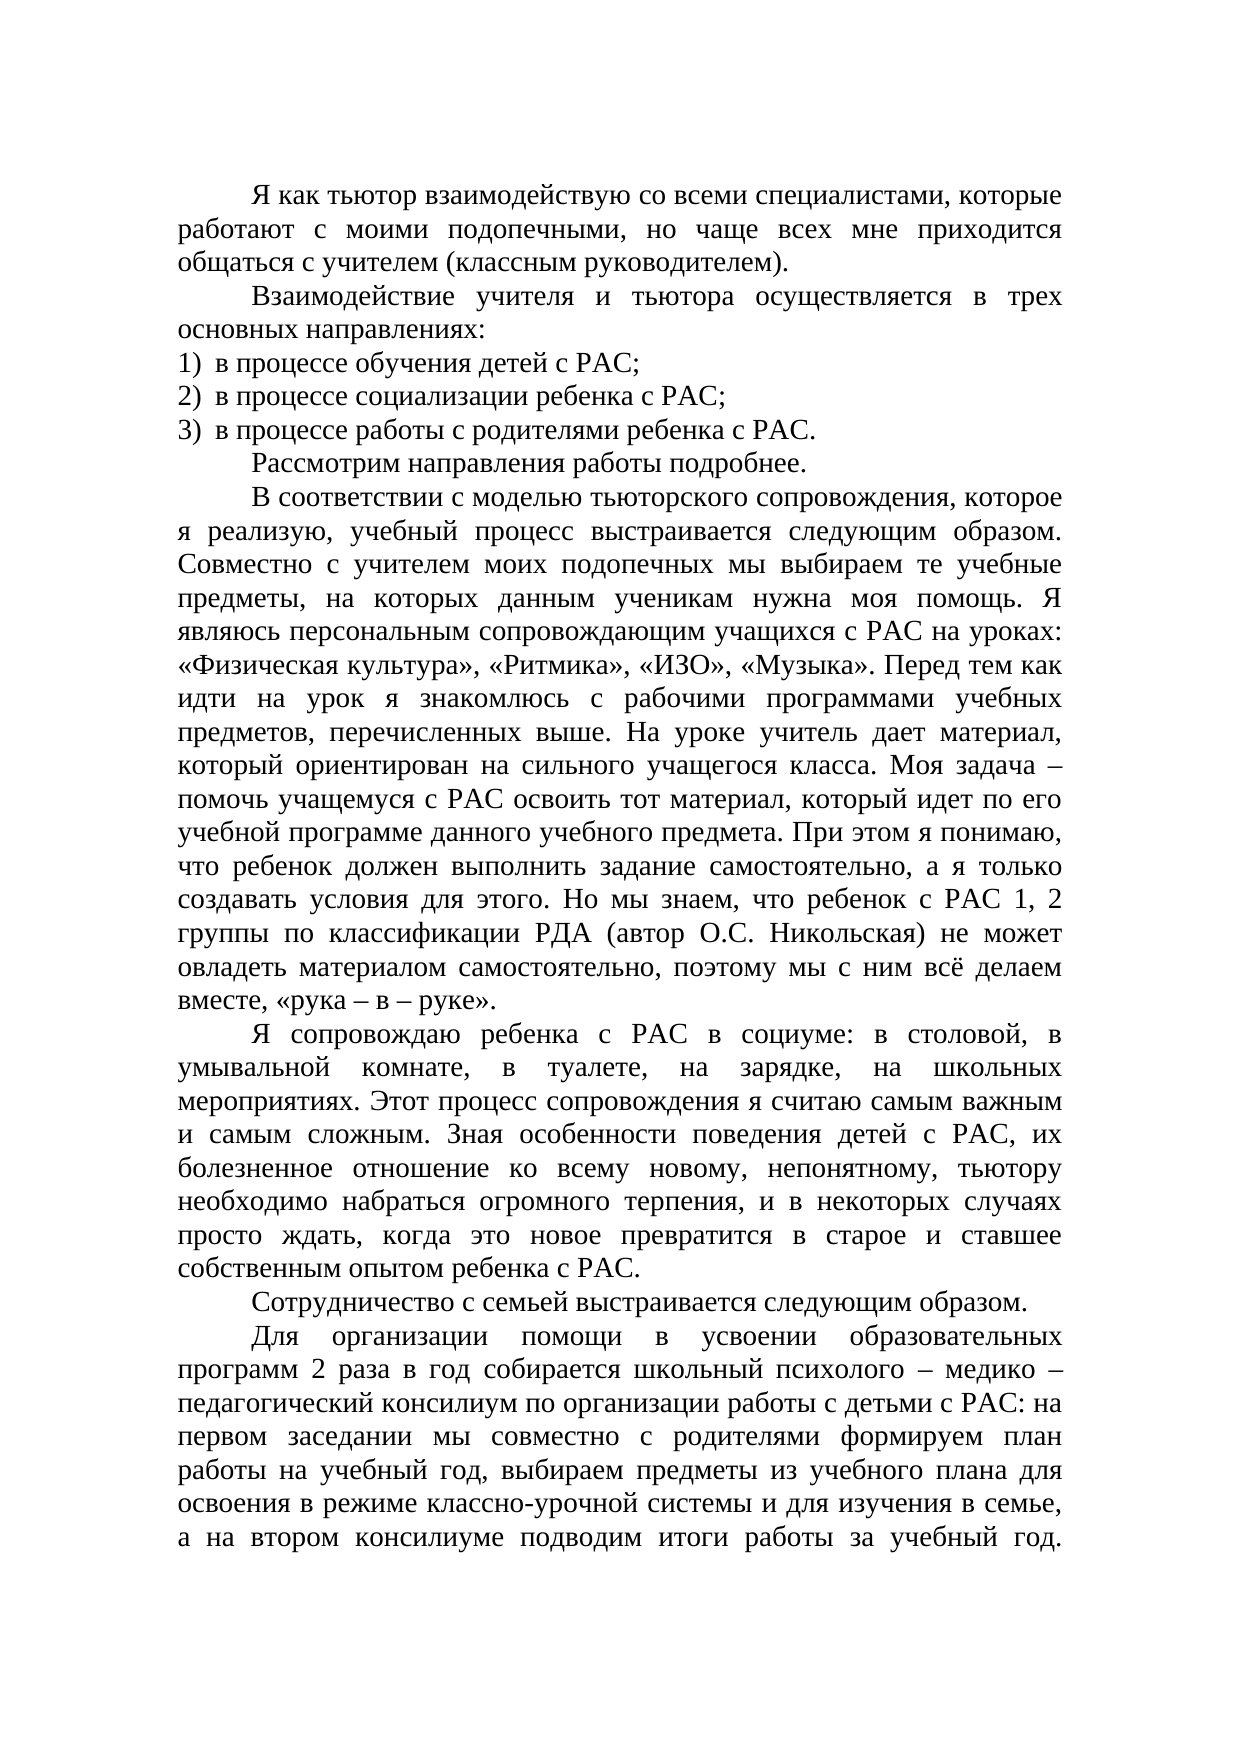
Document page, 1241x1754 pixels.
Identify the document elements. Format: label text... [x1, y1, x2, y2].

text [177, 1318, 1063, 1552]
text В соответствии с моделью тьюторского сопровождения, которое я реализую, учебный процесс выстраивается следующим образом. Совместно с учителем моих подопечных мы выбираем те учебные предметы, на которых данным ученикам нужна моя помощь. Я являюсь персональным сопровождающим учащихся с РАС на уроках: «Физическая культура», «Ритмика», «ИЗО», «Музыка». Перед тем как идти на урок я знакомлюсь с рабочими программами учебных предметов, перечисленных выше. На уроке учитель дает материал, который ориентирован на сильного учащегося класса. Моя задача – помочь учащемуся с РАС освоить тот материал, который идет по его учебной программе данного учебного предмета. При этом я понимаю, что ребенок должен выполнить задание самостоятельно, а я только создавать условия для этого. Но мы знаем, что ребенок с РАС 1, 2 группы по классификации РДА (автор О.С. Никольская) не может овладеть материалом самостоятельно, поэтому мы с ним всё делаем вместе, «рука – в – руке». [177, 479, 1063, 1016]
text Я как тьютор взаимодействую со всеми специалистами, которые работают с моими подопечными, но чаще всех мне приходится общаться с учителем (классным руководителем). [177, 177, 1063, 278]
text Сотрудничество с семьей выстраивается следующим образом. [177, 1284, 1063, 1318]
list в процессе работы с родителями ребенка с РАС. [177, 412, 1063, 446]
list в процессе обучения детей с РАС; [177, 345, 1063, 378]
text Взаимодействие учителя и тьютора осуществляется в трех основных направлениях: [177, 278, 1063, 345]
list в процессе социализации ребенка с РАС; [177, 378, 1063, 412]
text Рассмотрим направления работы подробнее. [177, 446, 1063, 479]
text Я сопровождаю ребенка с РАС в социуме: в столовой, в умывальной комнате, в туалете, на зарядке, на школьных мероприятиях. Этот процесс сопровождения я считаю самым важным и самым сложным. Зная особенности поведения детей с РАС, их болезненное отношение ко всему новому, непонятному, тьютору необходимо набраться огромного терпения, и в некоторых случаях просто ждать, когда это новое превратится в старое и ставшее собственным опытом ребенка с РАС. [177, 1016, 1063, 1284]
